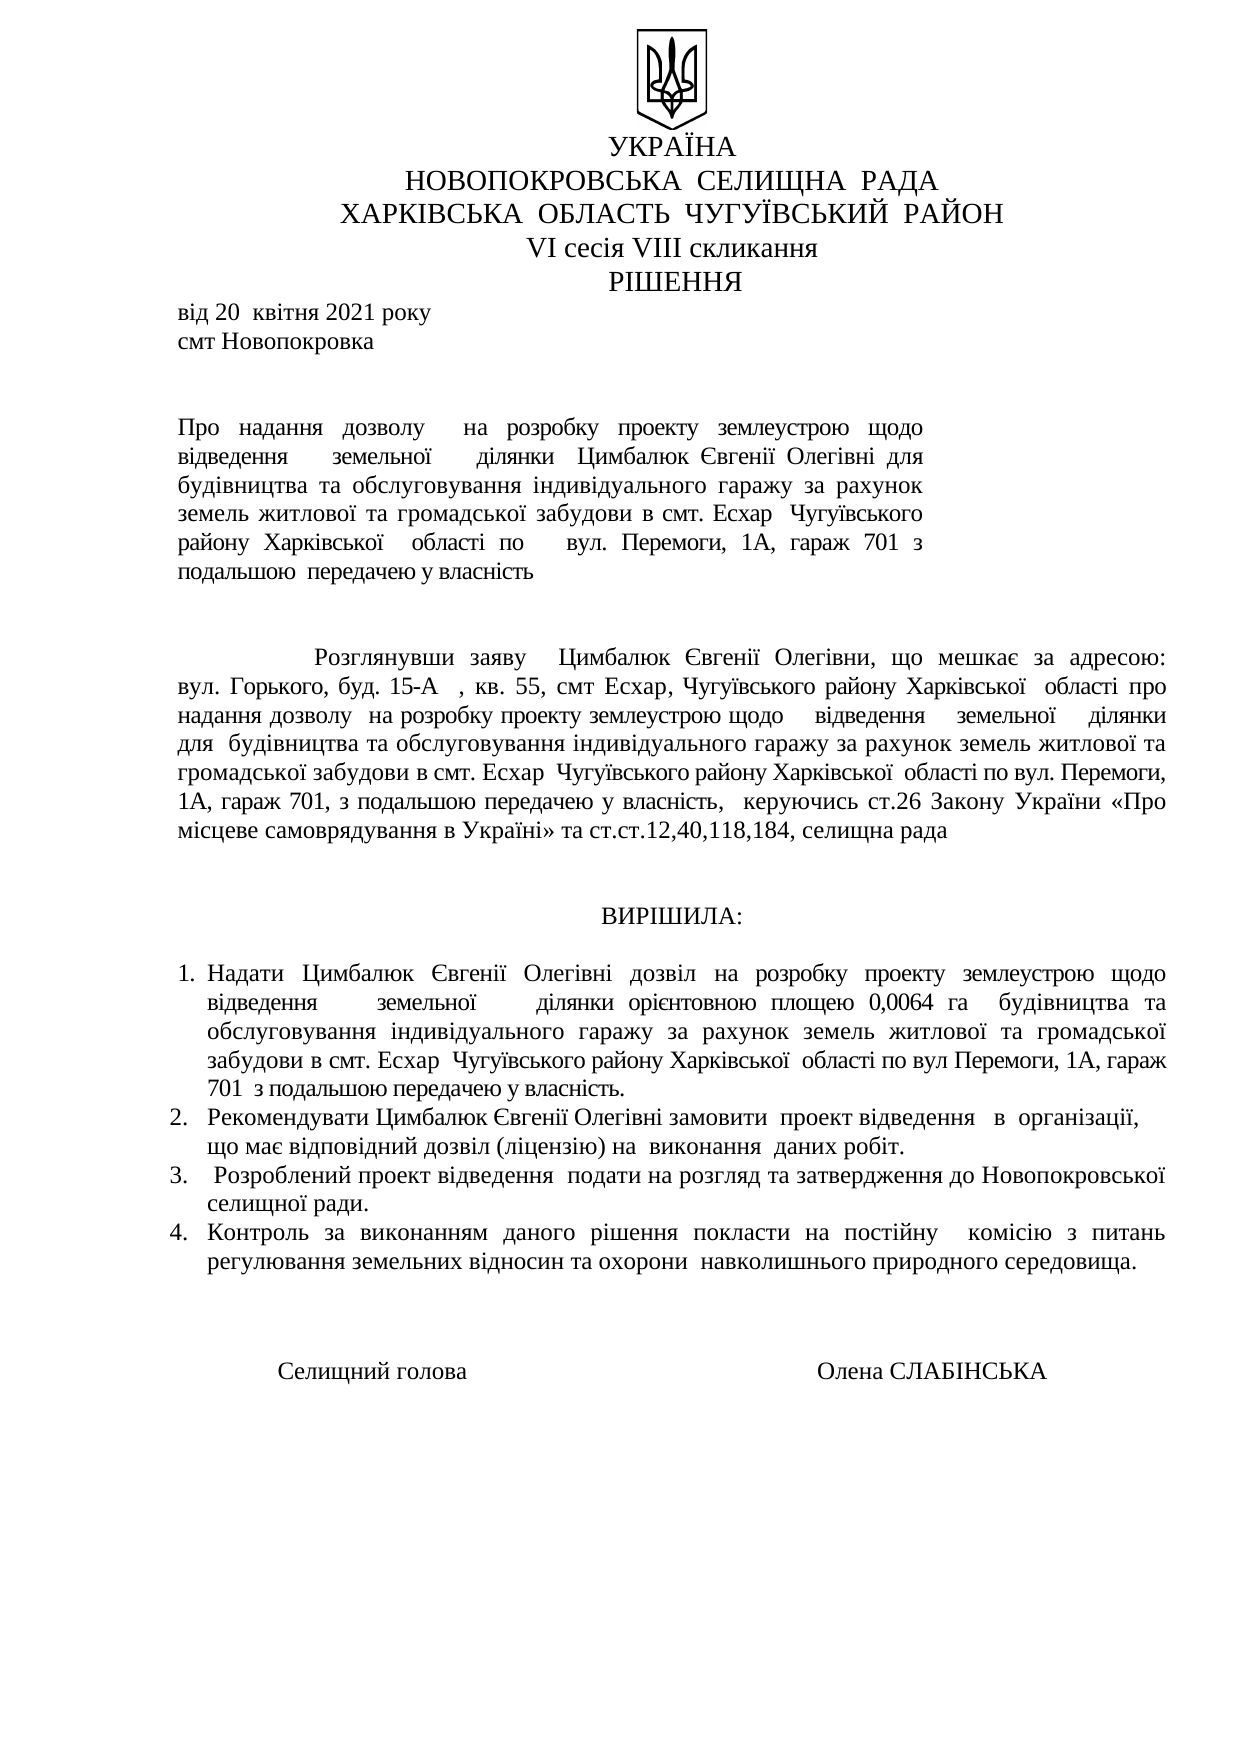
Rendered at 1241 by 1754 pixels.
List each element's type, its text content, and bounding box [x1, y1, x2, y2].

text смт Новопокровка [177, 326, 1167, 355]
text Про надання дозволу на розробку проекту землеустрою щодо відведення земельної ділянки Цимбалюк Євгенії Олегівні для будівництва та обслуговування індивідуального гаражу за рахунок земель житлової та громадської забудови в смт. Есхар Чугуївського району Харківської області по вул. Перемоги, 1А, гараж 701 з подальшою передачею у власність [177, 412, 923, 585]
text ВИРІШИЛА: [177, 901, 1167, 930]
list Розроблений проект відведення подати на розгляд та затвердження до Новопокровської селищної ради. [169, 1160, 1167, 1217]
subtitle від 20 квітня 2021 року [177, 297, 1167, 326]
list Контроль за виконанням даного рішення покласти на постійну комісію з питань регулювання земельних відносин та охорони навколишнього природного середовища. [169, 1217, 1167, 1275]
text РІШЕННЯ [177, 264, 1167, 297]
text УКРАЇНА [177, 129, 1167, 163]
text ХАРКІВСЬКА ОБЛАСТЬ ЧУГУЇВСЬКИЙ РАЙОН [177, 197, 1167, 230]
text Розглянувши заяву Цимбалюк Євгенії Олегівни, що мешкає за адресою: вул. Горького, буд. 15-А , кв. 55, смт Есхар, Чугуївського району Харківської області про надання дозволу на розробку проекту землеустрою щодо відведення земельної ділянки для будівництва та обслуговування індивідуального гаражу за рахунок земель житлової та громадської забудови в смт. Есхар Чугуївського району Харківської області по вул. Перемоги, 1А, гараж 701, з подальшою передачею у власність, керуючись ст.26 Закону України «Про місцеве самоврядування в Україні» та ст.ст.12,40,118,184, селищна рада [177, 642, 1167, 843]
picture [636, 29, 708, 130]
text VI сесія VІІІ скликання [177, 230, 1167, 264]
list Рекомендувати Цимбалюк Євгенії Олегівні замовити проект відведення в організації, що має відповідний дозвіл (ліцензію) на виконання даних робіт. [169, 1102, 1167, 1160]
list Надати Цимбалюк Євгенії Олегівні дозвіл на розробку проекту землеустрою щодо відведення земельної ділянки орієнтовною площею 0,0064 га будівництва та обслуговування індивідуального гаражу за рахунок земель житлової та громадської забудови в смт. Есхар Чугуївського району Харківської області по вул Перемоги, 1А, гараж 701 з подальшою передачею у власність. [177, 958, 1167, 1102]
text НОВОПОКРОВСЬКА СЕЛИЩНА РАДА [177, 163, 1167, 197]
text Селищний голова Олена СЛАБІНСЬКА [215, 1356, 1167, 1385]
